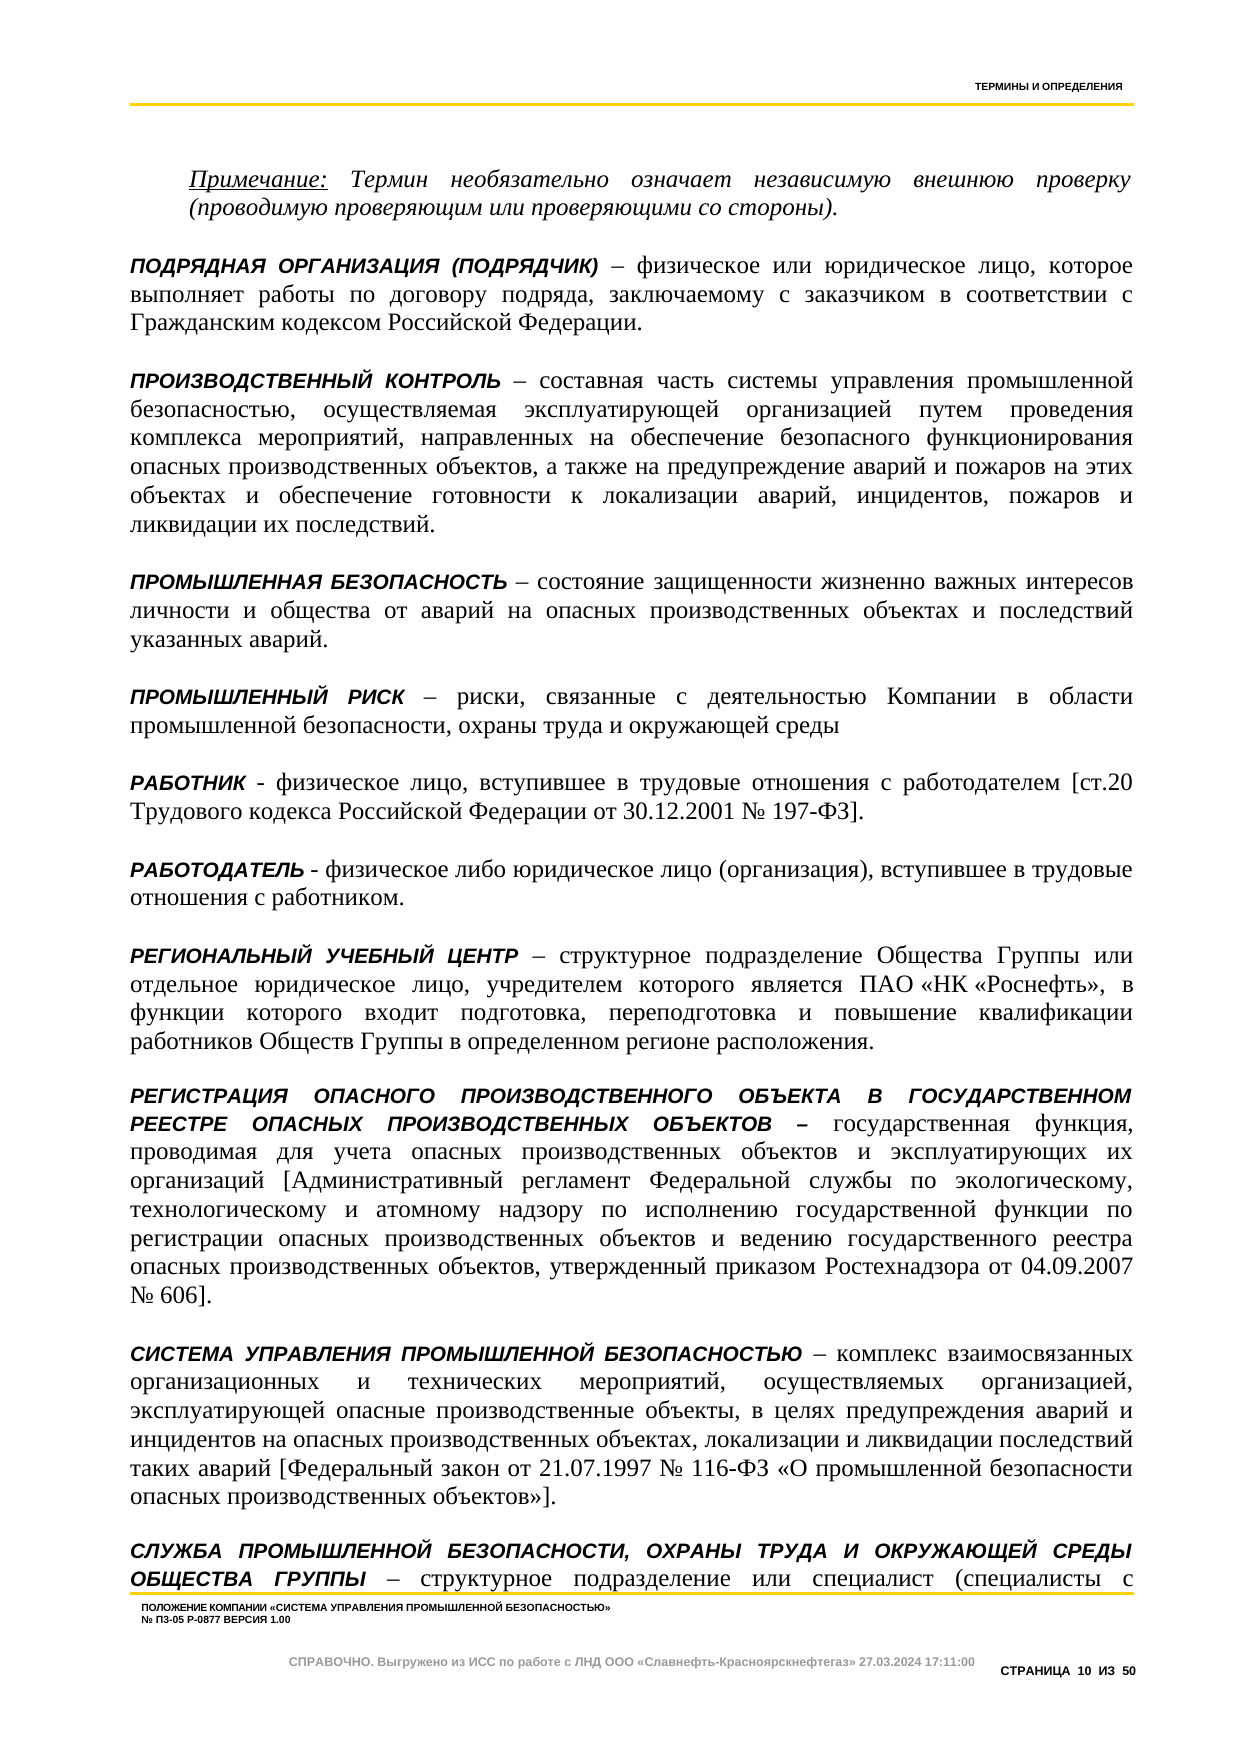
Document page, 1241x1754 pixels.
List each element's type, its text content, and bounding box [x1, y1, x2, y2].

text СИСТЕМА УПРАВЛЕНИЯ ПРОМЫШЛЕННОЙ БЕЗОПАСНОСТЬЮ – комплекс взаимосвязанных организационных и технических мероприятий, осуществляемых организацией, эксплуатирующей опасные производственные объекты, в целях предупреждения аварий и инцидентов на опасных производственных объектах, локализации и ликвидации последствий таких аварий [Федеральный закон от 21.07.1997 № 116-ФЗ «О промышленной безопасности опасных производственных объектов»]. [130, 1338, 1134, 1510]
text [130, 1539, 1134, 1592]
text Примечание: Термин необязательно означает независимую внешнюю проверку (проводимую проверяющим или проверяющими со стороны). [189, 164, 1134, 221]
text ПОДРЯДНАЯ ОРГАНИЗАЦИЯ (ПОДРЯДЧИК) – физическое или юридическое лицо, которое выполняет работы по договору подряда, заключаемому с заказчиком в соответствии с Гражданским кодексом Российской Федерации. [130, 250, 1134, 336]
text рЕГИСТРАЦИЯ ОПАСНОГО ПРОИЗВОДСТВЕННОГО ОБЪЕКТА В ГОСУДАРСТВЕННОМ РЕЕСТРЕ ОПАСНЫХ ПРОИЗВОДСТВЕННЫХ ОБЪЕКТОВ – государственная функция, проводимая для учета опасных производственных объектов и эксплуатирующих их организаций [Административный регламент Федеральной службы по экологическому, технологическому и атомному надзору по исполнению государственной функции по регистрации опасных производственных объектов и ведению государственного реестра опасных производственных объектов, утвержденный приказом Ростехнадзора от 04.09.2007 № 606]. [130, 1084, 1134, 1309]
text РАБОТНИК - физическое лицо, вступившее в трудовые отношения с работодателем [ст.20 Трудового кодекса Российской Федерации от 30.12.2001 № 197-ФЗ]. [130, 767, 1134, 825]
text ПРОМЫШЛЕННЫЙ РИСК – риски, связанные с деятельностью Компании в области промышленной безопасности, охраны труда и окружающей среды [130, 681, 1134, 739]
text РЕГИОНАЛЬНЫЙ УЧЕБНЫЙ ЦЕНТР – структурное подразделение Общества Группы или отдельное юридическое лицо, учредителем которого является ПАО «НК «Роснефть», в функции которого входит подготовка, переподготовка и повышение квалификации работников Обществ Группы в определенном регионе расположения. [130, 940, 1134, 1055]
text РАБОТОДАТЕЛЬ - физическое либо юридическое лицо (организация), вступившее в трудовые отношения с работником. [130, 854, 1134, 911]
text ПРОИЗВОДСТВЕННЫЙ КОНТРОЛЬ – составная часть системы управления промышленной безопасностью, осуществляемая эксплуатирующей организацией путем проведения комплекса мероприятий, направленных на обеспечение безопасного функционирования опасных производственных объектов, а также на предупреждение аварий и пожаров на этих объектах и обеспечение готовности к локализации аварий, инцидентов, пожаров и ликвидации их последствий. [130, 365, 1134, 537]
text ПРОМЫШЛЕННАЯ БЕЗОПАСНОСТЬ – состояние защищенности жизненно важных интересов личности и общества от аварий на опасных производственных объектах и последствий указанных аварий. [130, 566, 1134, 652]
